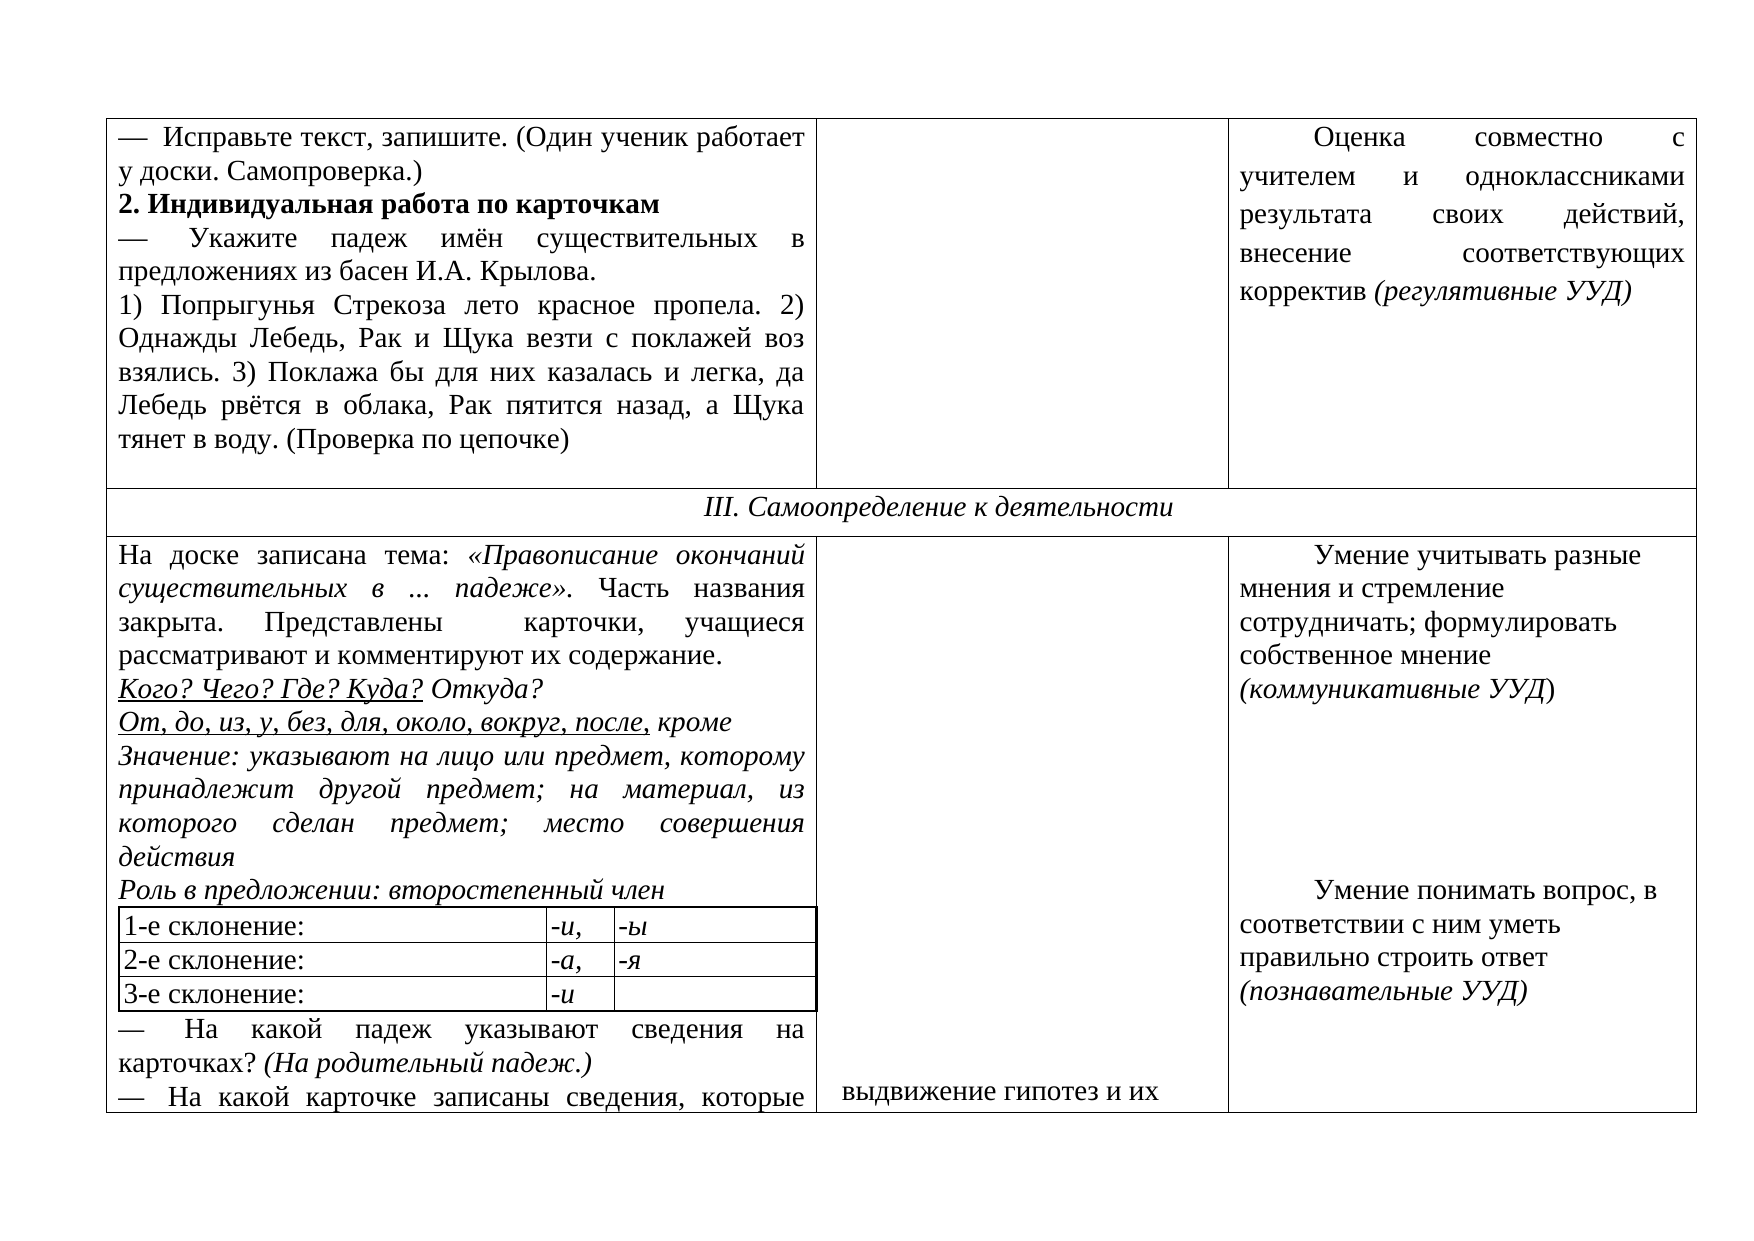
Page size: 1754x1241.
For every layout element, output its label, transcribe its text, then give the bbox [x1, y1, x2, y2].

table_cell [1229, 119, 1696, 488]
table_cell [107, 119, 816, 488]
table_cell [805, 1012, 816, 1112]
table_cell III. Самоопределение к деятельности [107, 489, 1696, 536]
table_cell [817, 537, 1228, 1112]
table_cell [1229, 537, 1696, 1112]
table_cell [817, 119, 1228, 488]
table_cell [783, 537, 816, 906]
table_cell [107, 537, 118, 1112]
